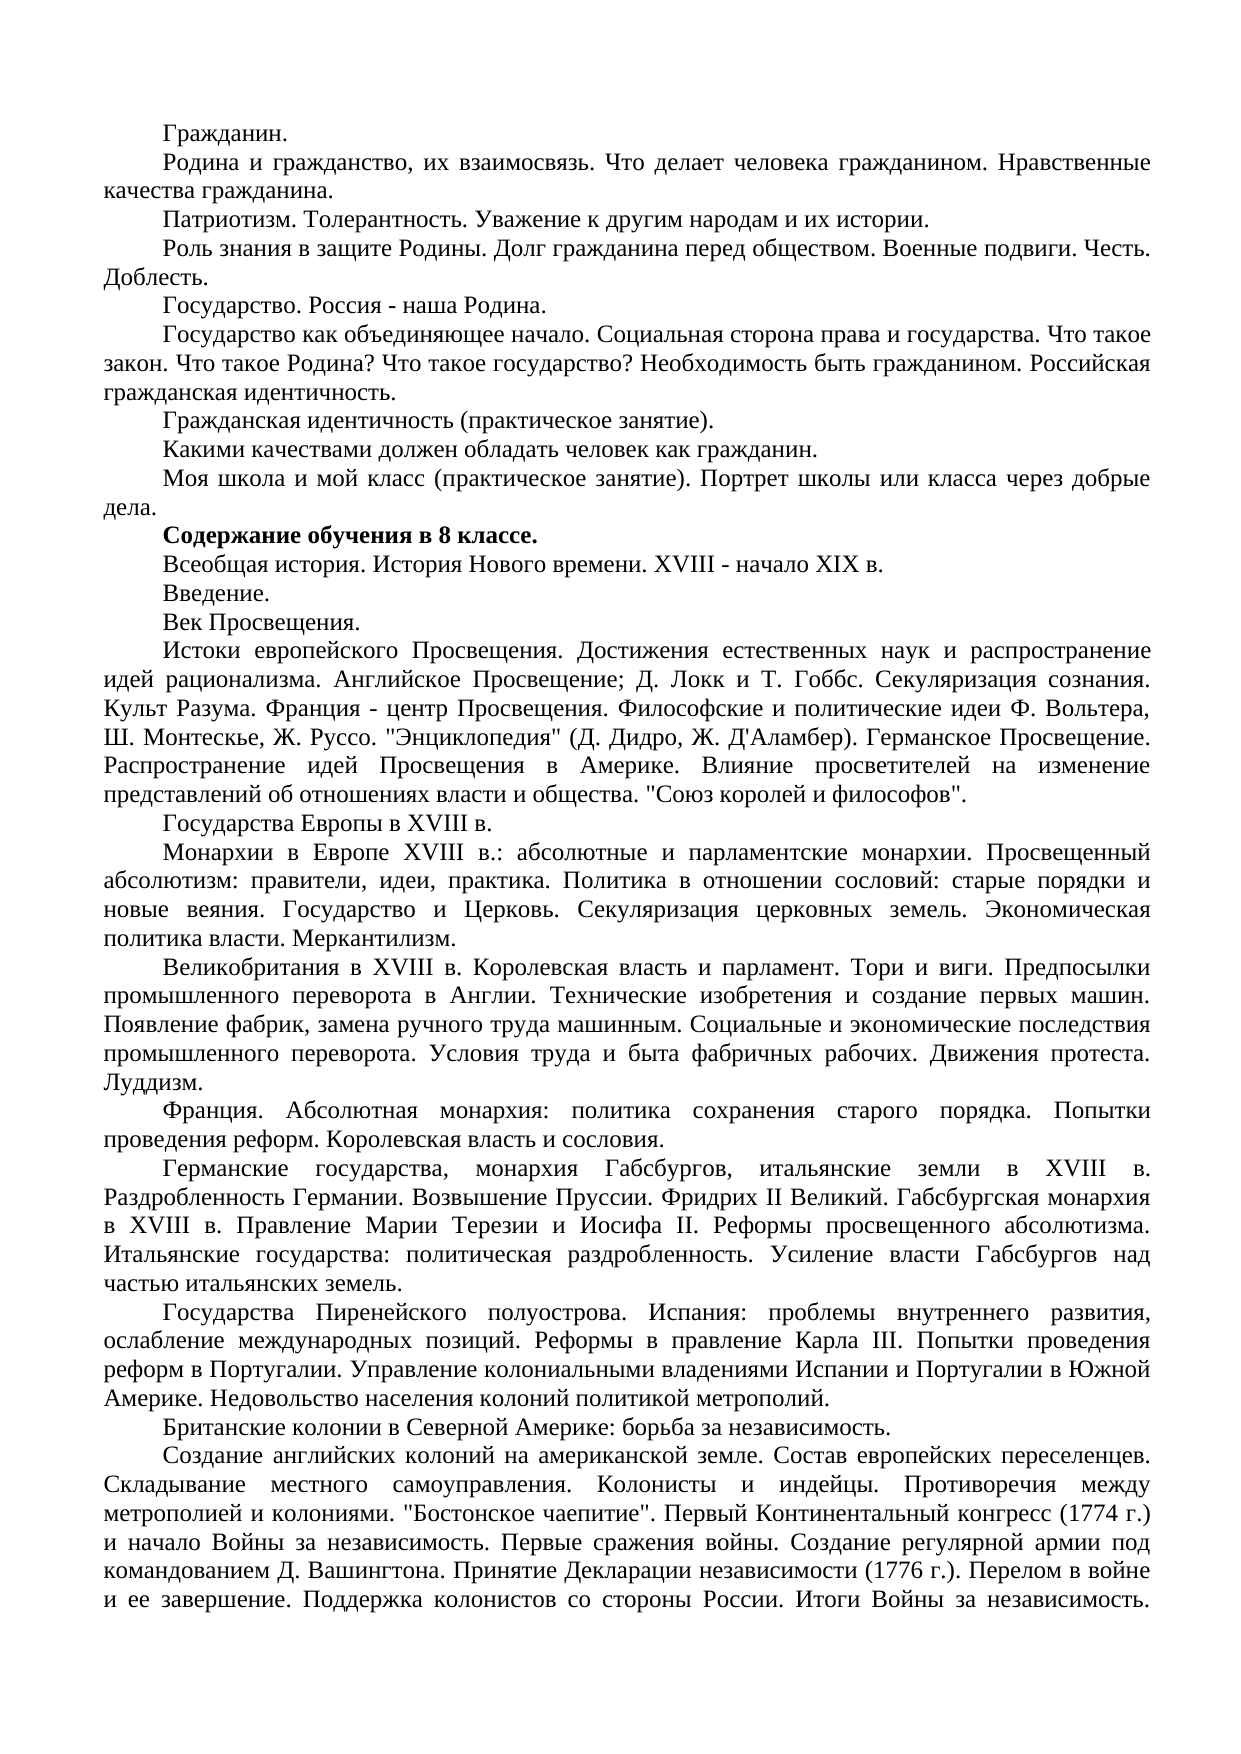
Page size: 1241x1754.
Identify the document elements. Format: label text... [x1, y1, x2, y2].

text Содержание обучения в 8 классе. [103, 521, 1152, 549]
text Государства Пиренейского полуострова. Испания: проблемы внутреннего развития, ослабление международных позиций. Реформы в правление Карла III. Попытки проведения реформ в Португалии. Управление колониальными владениями Испании и Португалии в Южной Америке. Недовольство населения колоний политикой метрополий. [103, 1297, 1152, 1412]
text Гражданская идентичность (практическое занятие). [103, 406, 1152, 434]
text Государства Европы в XVIII в. [103, 808, 1152, 837]
text Какими качествами должен обладать человек как гражданин. [103, 434, 1152, 463]
text Век Просвещения. [103, 607, 1152, 636]
text Моя школа и мой класс (практическое занятие). Портрет школы или класса через добрые дела. [103, 463, 1152, 521]
text Введение. [103, 578, 1152, 607]
text Великобритания в XVIII в. Королевская власть и парламент. Тори и виги. Предпосылки промышленного переворота в Англии. Технические изобретения и создание первых машин. Появление фабрик, замена ручного труда машинным. Социальные и экономические последствия промышленного переворота. Условия труда и быта фабричных рабочих. Движения протеста. Луддизм. [103, 952, 1152, 1096]
text Всеобщая история. История Нового времени. XVIII - начало XIX в. [103, 549, 1152, 578]
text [103, 1441, 1152, 1613]
text Британские колонии в Северной Америке: борьба за независимость. [103, 1412, 1152, 1441]
text Государство. Россия - наша Родина. [103, 291, 1152, 319]
text Государство как объединяющее начало. Социальная сторона права и государства. Что такое закон. Что такое Родина? Что такое государство? Необходимость быть гражданином. Российская гражданская идентичность. [103, 319, 1152, 406]
text Роль знания в защите Родины. Долг гражданина перед обществом. Военные подвиги. Честь. Доблесть. [103, 233, 1152, 291]
text Истоки европейского Просвещения. Достижения естественных наук и распространение идей рационализма. Английское Просвещение; Д. Локк и Т. Гоббс. Секуляризация сознания. Культ Разума. Франция - центр Просвещения. Философские и политические идеи Ф. Вольтера, Ш. Монтескье, Ж. Руссо. "Энциклопедия" (Д. Дидро, Ж. Д'Аламбер). Германское Просвещение. Распространение идей Просвещения в Америке. Влияние просветителей на изменение представлений об отношениях власти и общества. "Союз королей и философов". [103, 636, 1152, 808]
text Франция. Абсолютная монархия: политика сохранения старого порядка. Попытки проведения реформ. Королевская власть и сословия. [103, 1096, 1152, 1153]
text Патриотизм. Толерантность. Уважение к другим народам и их истории. [103, 204, 1152, 233]
text Монархии в Европе XVIII в.: абсолютные и парламентские монархии. Просвещенный абсолютизм: правители, идеи, практика. Политика в отношении сословий: старые порядки и новые веяния. Государство и Церковь. Секуляризация церковных земель. Экономическая политика власти. Меркантилизм. [103, 837, 1152, 952]
text Родина и гражданство, их взаимосвязь. Что делает человека гражданином. Нравственные качества гражданина. [103, 147, 1152, 204]
text Гражданин. [103, 118, 1152, 147]
text Германские государства, монархия Габсбургов, итальянские земли в XVIII в. Раздробленность Германии. Возвышение Пруссии. Фридрих II Великий. Габсбургская монархия в XVIII в. Правление Марии Терезии и Иосифа II. Реформы просвещенного абсолютизма. Итальянские государства: политическая раздробленность. Усиление власти Габсбургов над частью итальянских земель. [103, 1153, 1152, 1297]
